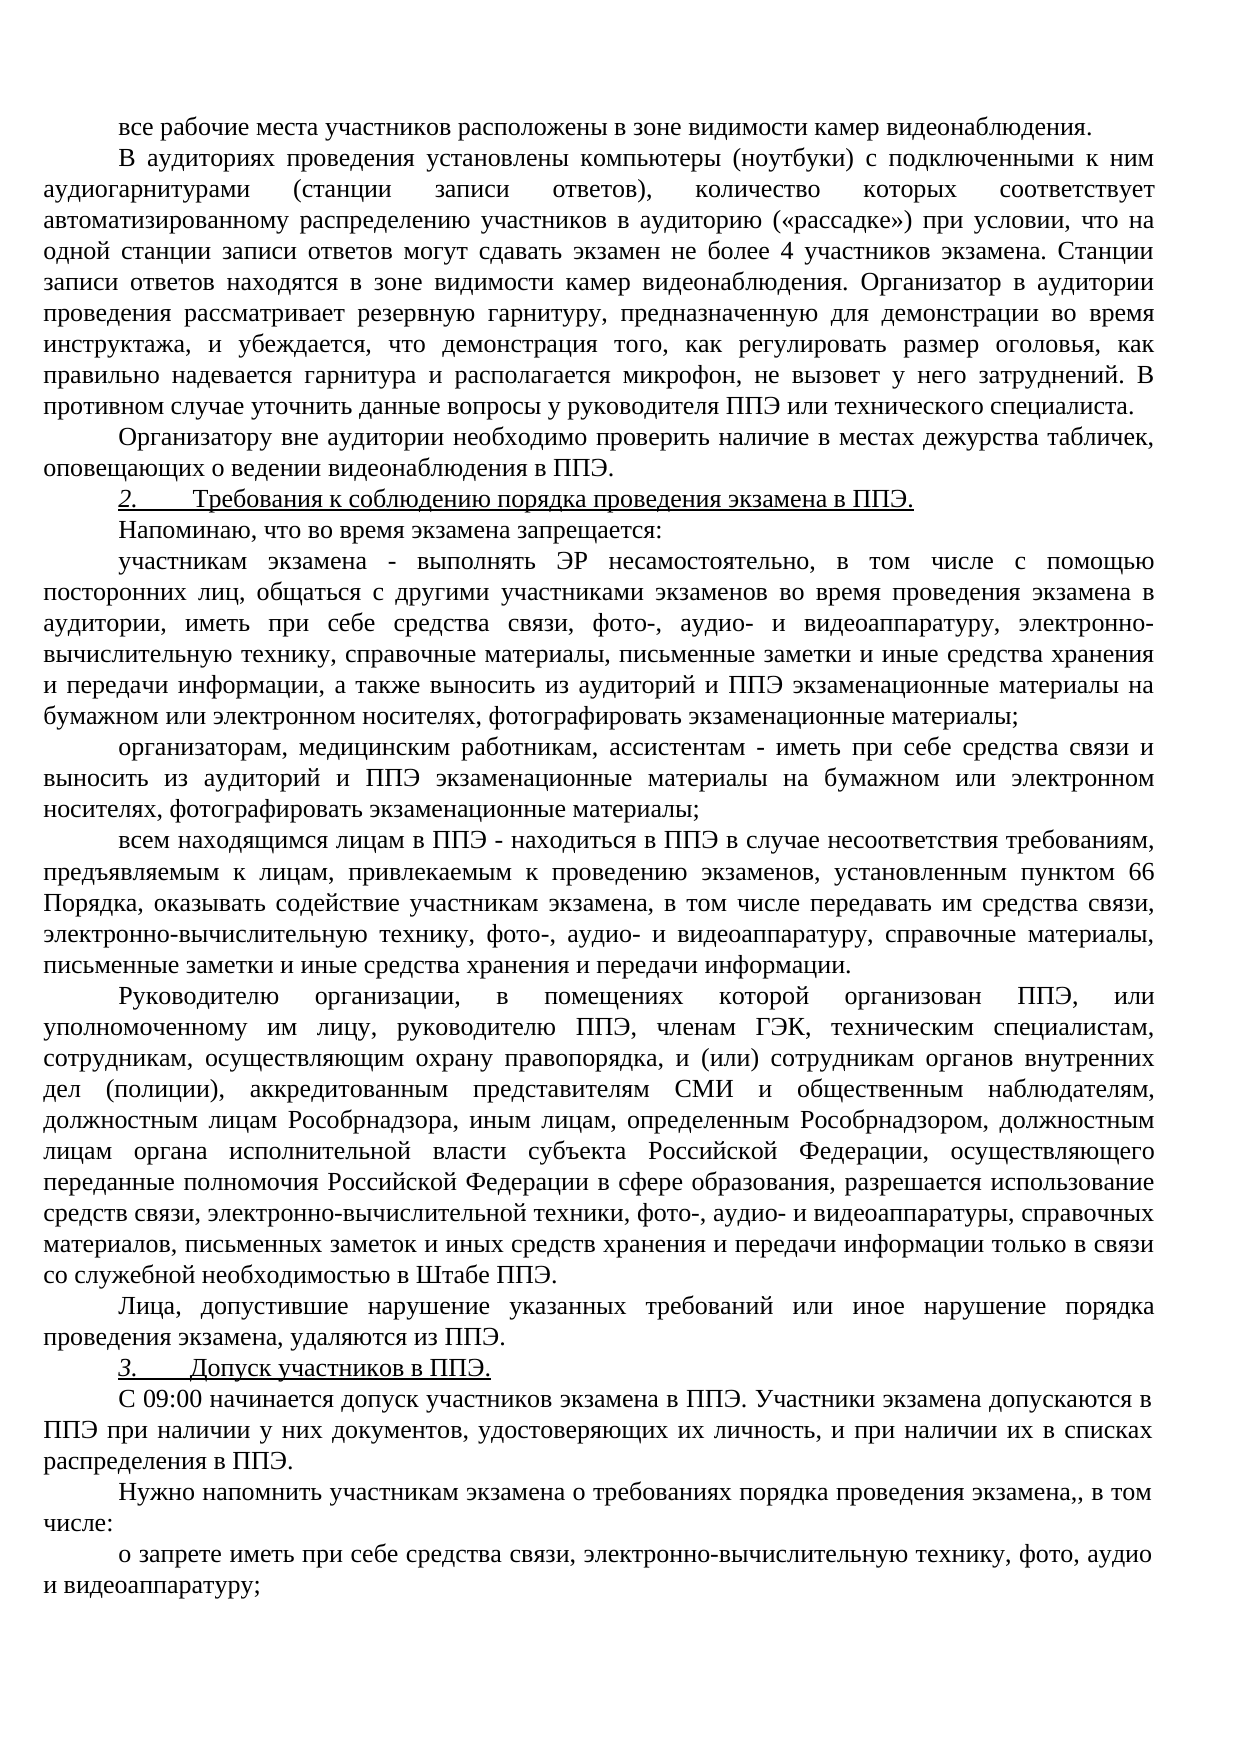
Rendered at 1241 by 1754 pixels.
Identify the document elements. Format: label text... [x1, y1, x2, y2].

text Напоминаю, что во время экзамена запрещается: [43, 514, 1158, 545]
text о запрете иметь при себе средства связи, электронно-вычислительную технику, фото, аудио и видеоаппаратуру; [43, 1538, 1154, 1600]
list Требования к соблюдению порядка проведения экзамена в ППЭ. [43, 483, 1158, 514]
text Лица, допустившие нарушение указанных требований или иное нарушение порядка проведения экзамена, удаляются из ППЭ. [43, 1290, 1156, 1352]
text организаторам, медицинским работникам, ассистентам - иметь при себе средства связи и выносить из аудиторий и ППЭ экзаменационные материалы на бумажном или электронном носителях, фотографировать экзаменационные материалы; [43, 731, 1156, 824]
text все рабочие места участников расположены в зоне видимости камер видеонаблюдения. [43, 110, 1156, 141]
text участникам экзамена - выполнять ЭР несамостоятельно, в том числе с помощью посторонних лиц, общаться с другими участниками экзаменов во время проведения экзамена в аудитории, иметь при себе средства связи, фото-, аудио- и видеоаппаратуру, электронно-вычислительную технику, справочные материалы, письменные заметки и иные средства хранения и передачи информации, а также выносить из аудиторий и ППЭ экзаменационные материалы на бумажном или электронном носителях, фотографировать экзаменационные материалы; [43, 545, 1156, 731]
text Организатору вне аудитории необходимо проверить наличие в местах дежурства табличек, оповещающих о ведении видеонаблюдения в ППЭ. [43, 421, 1156, 483]
text В аудиториях проведения установлены компьютеры (ноутбуки) с подключенными к ним аудиогарнитурами (станции записи ответов), количество которых соответствует автоматизированному распределению участников в аудиторию («рассадке») при условии, что на одной станции записи ответов могут сдавать экзамен не более 4 участников экзамена. Станции записи ответов находятся в зоне видимости камер видеонаблюдения. Организатор в аудитории проведения рассматривает резервную гарнитуру, предназначенную для демонстрации во время инструктажа, и убеждается, что демонстрация того, как регулировать размер оголовья, как правильно надевается гарнитура и располагается микрофон, не вызовет у него затруднений. В противном случае уточнить данные вопросы у руководителя ППЭ или технического специалиста. [43, 141, 1156, 421]
text всем находящимся лицам в ППЭ - находиться в ППЭ в случае несоответствия требованиям, предъявляемым к лицам, привлекаемым к проведению экзаменов, установленным пунктом 66 Порядка, оказывать содействие участникам экзамена, в том числе передавать им средства связи, электронно-вычислительную технику, фото-, аудио- и видеоаппаратуру, справочные материалы, письменные заметки и иные средства хранения и передачи информации. [43, 824, 1156, 979]
list Допуск участников в ППЭ. [43, 1352, 1158, 1383]
text Руководителю организации, в помещениях которой организован ППЭ, или уполномоченному им лицу, руководителю ППЭ, членам ГЭК, техническим специалистам, сотрудникам, осуществляющим охрану правопорядка, и (или) сотрудникам органов внутренних дел (полиции), аккредитованным представителям СМИ и общественным наблюдателям, должностным лицам Рособрнадзора, иным лицам, определенным Рособрнадзором, должностным лицам органа исполнительной власти субъекта Российской Федерации, осуществляющего переданные полномочия Российской Федерации в сфере образования, разрешается использование средств связи, электронно-вычислительной техники, фото-, аудио- и видеоаппаратуры, справочных материалов, письменных заметок и иных средств хранения и передачи информации только в связи со служебной необходимостью в Штабе ППЭ. [43, 979, 1156, 1290]
text С 09:00 начинается допуск участников экзамена в ППЭ. Участники экзамена допускаются в ППЭ при наличии у них документов, удостоверяющих их личность, и при наличии их в списках распределения в ППЭ. [43, 1383, 1154, 1476]
text Нужно напомнить участникам экзамена о требованиях порядка проведения экзамена,, в том числе: [43, 1476, 1154, 1538]
